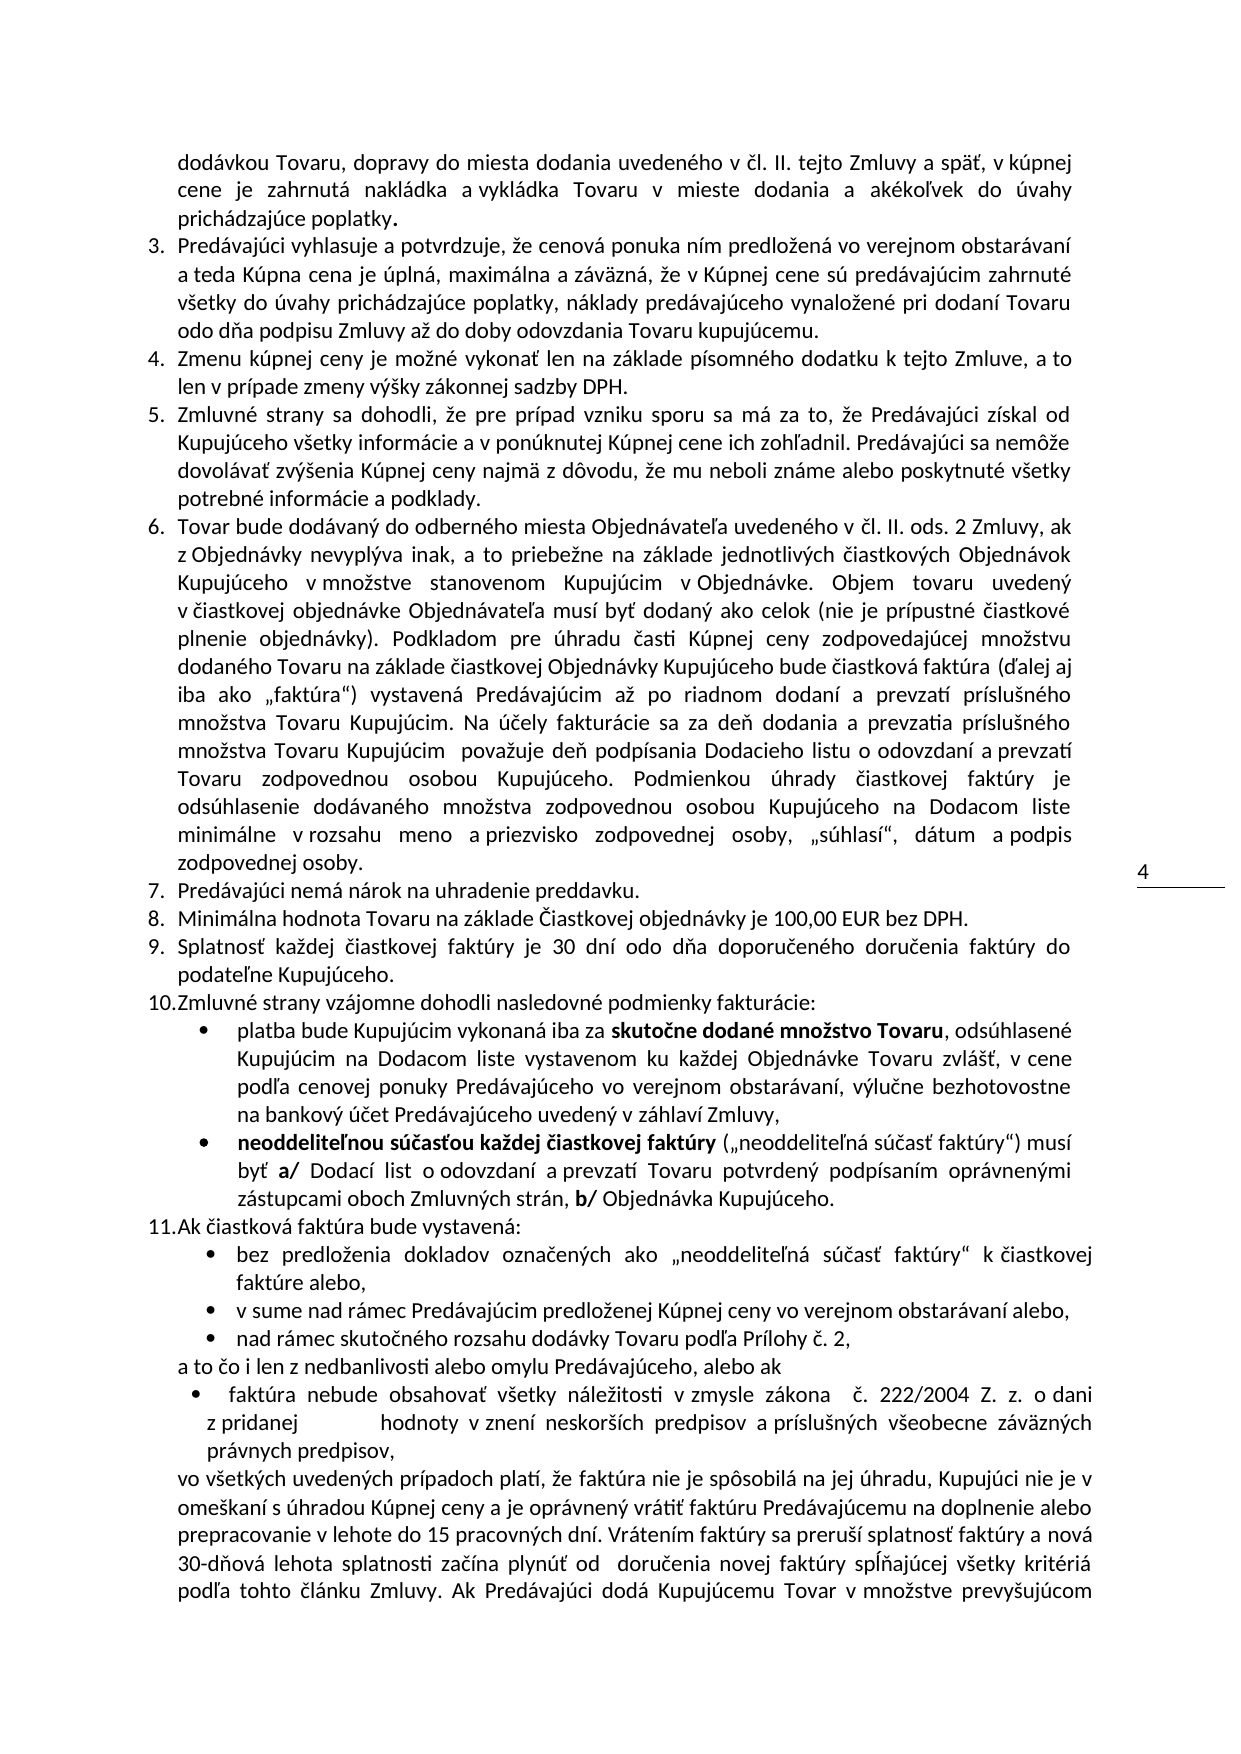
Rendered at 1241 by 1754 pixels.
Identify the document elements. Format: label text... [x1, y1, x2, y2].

list Minimálna hodnota Tovaru na základe Čiastkovej objednávky je 100,00 EUR bez DPH. [148, 904, 1072, 932]
list Ak čiastková faktúra bude vystavená: [148, 1212, 1072, 1240]
list Splatnosť každej čiastkovej faktúry je 30 dní odo dňa doporučeného doručenia faktúry do podateľne Kupujúceho. [148, 932, 1072, 988]
list faktúra nebude obsahovať všetky náležitosti v zmysle zákona č. 222/2004 Z. z. o dani z pridanej hodnoty v znení neskorších predpisov a príslušných všeobecne záväzných právnych predpisov, [192, 1381, 1093, 1464]
list Zmenu kúpnej ceny je možné vykonať len na základe písomného dodatku k tejto Zmluve, a to len v prípade zmeny výšky zákonnej sadzby DPH. [148, 344, 1072, 400]
list Zmluvné strany sa dohodli, že pre prípad vzniku sporu sa má za to, že Predávajúci získal od Kupujúceho všetky informácie a v ponúknutej Kúpnej cene ich zohľadnil. Predávajúci sa nemôže dovolávať zvýšenia Kúpnej ceny najmä z dôvodu, že mu neboli známe alebo poskytnuté všetky potrebné informácie a podklady. [148, 400, 1072, 512]
list Tovar bude dodávaný do odberného miesta Objednávateľa uvedeného v čl. II. ods. 2 Zmluvy, ak z Objednávky nevyplýva inak, a to priebežne na základe jednotlivých čiastkových Objednávok Kupujúceho v množstve stanovenom Kupujúcim v Objednávke. Objem tovaru uvedený v čiastkovej objednávke Objednávateľa musí byť dodaný ako celok (nie je prípustné čiastkové plnenie objednávky). Podkladom pre úhradu časti Kúpnej ceny zodpovedajúcej množstvu dodaného Tovaru na základe čiastkovej Objednávky Kupujúceho bude čiastková faktúra (ďalej aj iba ako „faktúra“) vystavená Predávajúcim až po riadnom dodaní a prevzatí príslušného množstva Tovaru Kupujúcim. Na účely fakturácie sa za deň dodania a prevzatia príslušného množstva Tovaru Kupujúcim považuje deň podpísania Dodacieho listu o odovzdaní a prevzatí Tovaru zodpovednou osobou Kupujúceho. Podmienkou úhrady čiastkovej faktúry je odsúhlasenie dodávaného množstva zodpovednou osobou Kupujúceho na Dodacom liste minimálne v rozsahu meno a priezvisko zodpovednej osoby, „súhlasí“, dátum a podpis zodpovednej osoby. [148, 512, 1072, 876]
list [148, 148, 1072, 232]
text a to čo i len z nedbanlivosti alebo omylu Predávajúceho, alebo ak [177, 1352, 1093, 1381]
list Zmluvné strany vzájomne dohodli nasledovné podmienky fakturácie: [148, 988, 1072, 1016]
list v sume nad rámec Predávajúcim predloženej Kúpnej ceny vo verejnom obstarávaní alebo, [207, 1296, 1093, 1324]
list nad rámec skutočného rozsahu dodávky Tovaru podľa Prílohy č. 2, [207, 1324, 1093, 1352]
list neoddeliteľnou súčasťou každej čiastkovej faktúry („neoddeliteľná súčasť faktúry“) musí byť a/ Dodací list o odovzdaní a prevzatí Tovaru potvrdený podpísaním oprávnenými zástupcami oboch Zmluvných strán, b/ Objednávka Kupujúceho. [200, 1128, 1072, 1212]
list bez predloženia dokladov označených ako „neoddeliteľná súčasť faktúry“ k čiastkovej faktúre alebo, [207, 1240, 1093, 1296]
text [177, 1464, 1093, 1605]
list Predávajúci nemá nárok na uhradenie preddavku. [148, 876, 1072, 904]
list platba bude Kupujúcim vykonaná iba za skutočne dodané množstvo Tovaru, odsúhlasené Kupujúcim na Dodacom liste vystavenom ku každej Objednávke Tovaru zvlášť, v cene podľa cenovej ponuky Predávajúceho vo verejnom obstarávaní, výlučne bezhotovostne na bankový účet Predávajúceho uvedený v záhlaví Zmluvy, [199, 1016, 1072, 1128]
list Predávajúci vyhlasuje a potvrdzuje, že cenová ponuka ním predložená vo verejnom obstarávaní a teda Kúpna cena je úplná, maximálna a záväzná, že v Kúpnej cene sú predávajúcim zahrnuté všetky do úvahy prichádzajúce poplatky, náklady predávajúceho vynaložené pri dodaní Tovaru odo dňa podpisu Zmluvy až do doby odovzdania Tovaru kupujúcemu. [148, 232, 1072, 344]
